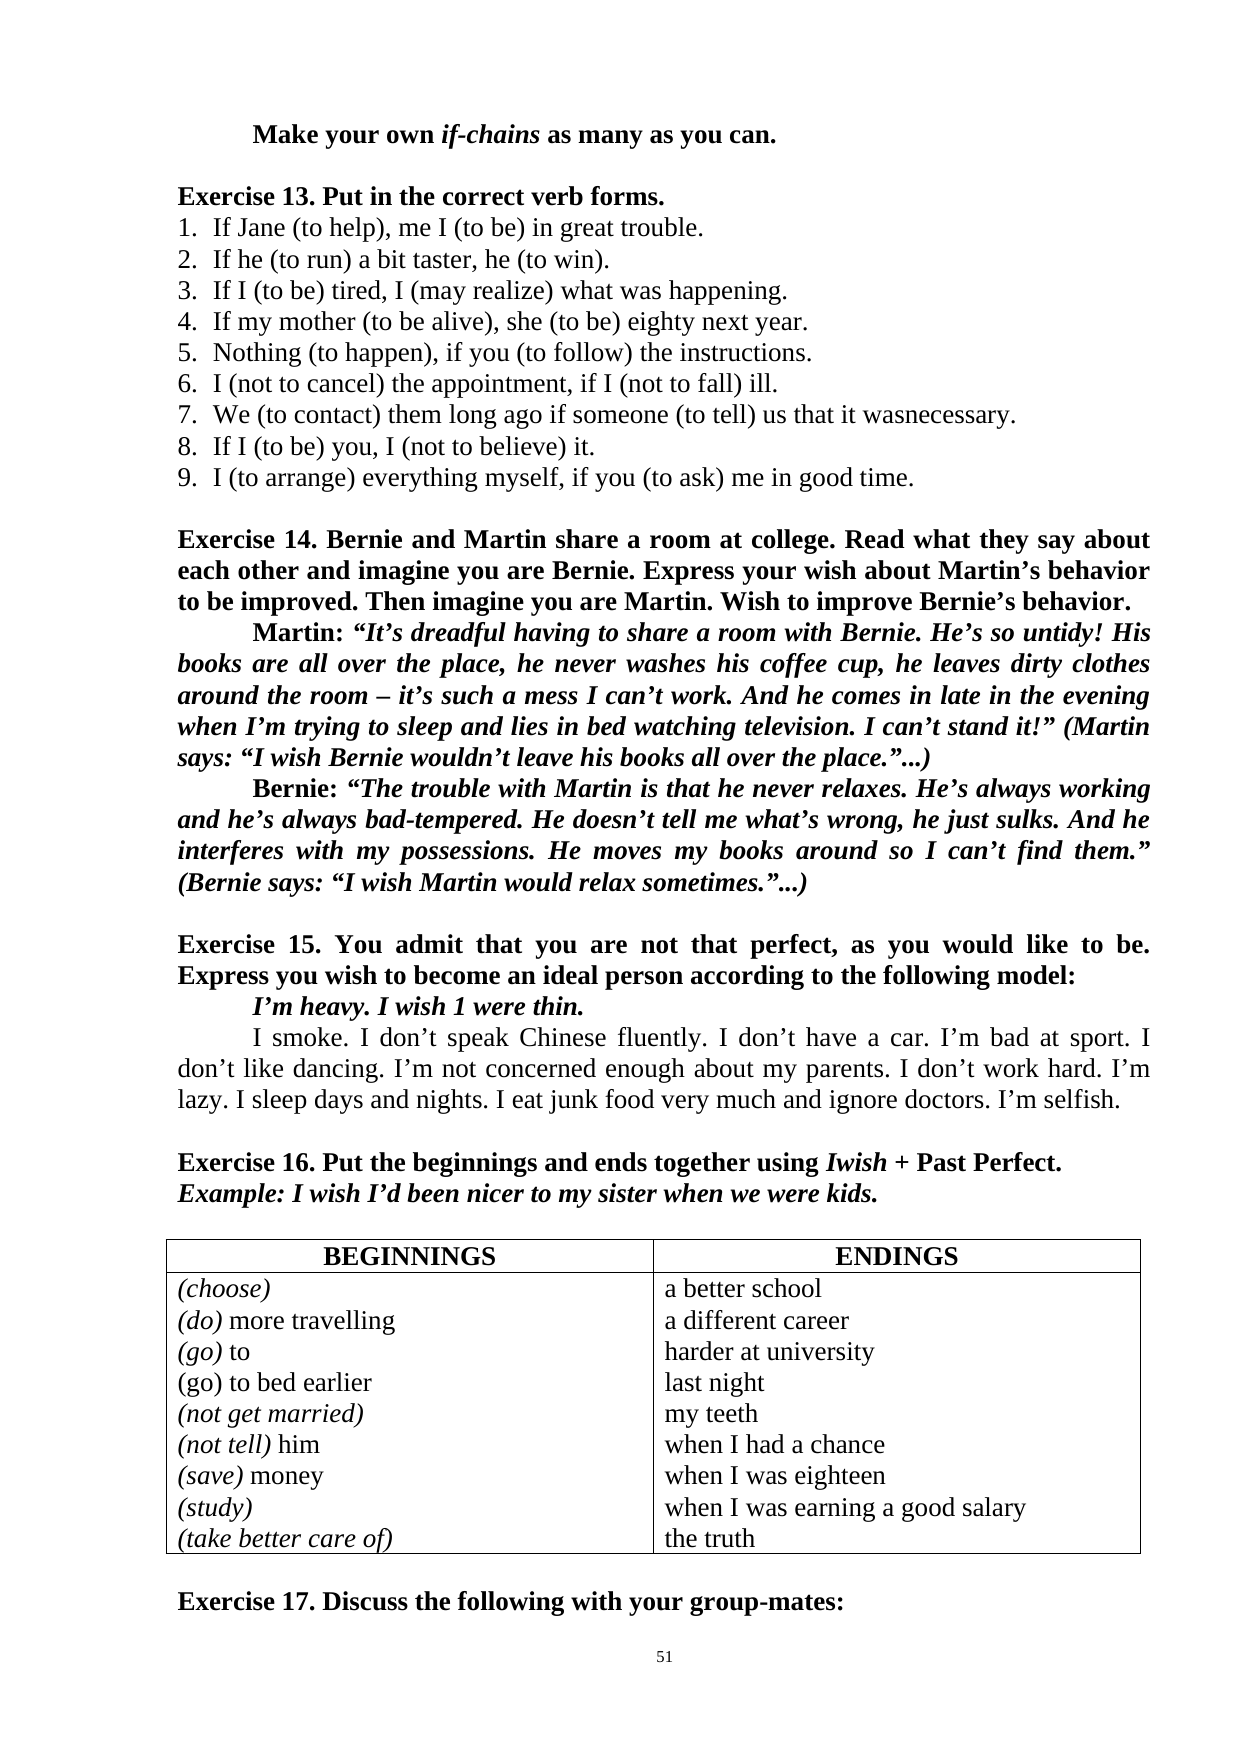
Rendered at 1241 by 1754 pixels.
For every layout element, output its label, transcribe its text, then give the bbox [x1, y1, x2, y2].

text I smoke. I don’t speak Chinese fluently. I don’t have a car. I’m bad at sport. I don’t like dancing. I’m not concerned enough about my parents. I don’t work hard. I’m lazy. I sleep days and nights. I eat junk food very much and ignore doctors. I’m selfish. [177, 1021, 1152, 1115]
text I’m heavy. I wish 1 were thin. [177, 990, 1152, 1021]
list If Jane (to help), me I (to be) in great trouble. [177, 212, 1152, 243]
text Exercise 15. You admit that you are not that perfect, as you would like to be. Express you wish to become an ideal person according to the following model: [177, 928, 1152, 990]
list If I (to be) you, I (not to believe) it. [177, 429, 1152, 461]
text Exercise 14. Bernie and Martin share a room at college. Read what they say about each other and imagine you are Bernie. Express your wish about Martin’s behavior to be improved. Then imagine you are Martin. Wish to improve Bernie’s behavior. [177, 523, 1152, 616]
list If I (to be) tired, I (may realize) what was happening. [177, 274, 1152, 305]
table_header ENDINGS [654, 1240, 1140, 1272]
text Exercise 13. Put in the correct verb forms. [177, 180, 1152, 212]
text Exercise 16. Put the beginnings and ends together using Iwish + Past Perfect. [177, 1146, 1152, 1177]
text Example: I wish I’d been nicer to my sister when we were kids. [177, 1177, 1152, 1208]
text Make your own if-chains as many as you can. [177, 118, 1152, 149]
table_cell (choose) (do) more travelling (go) to (go) to bed earlier (not get married) (not tell) him (save) money (study) (take better care of) [167, 1273, 653, 1553]
table_cell a better school a different career harder at university last night my teeth when I had a chance when I was eighteen when I was earning a good salary the truth [654, 1273, 1140, 1553]
list I (not to cancel) the appointment, if I (not to fall) ill. [177, 367, 1152, 398]
list I (to arrange) everything myself, if you (to ask) me in good time. [177, 461, 1152, 492]
list We (to contact) them long ago if someone (to tell) us that it wasnecessary. [177, 398, 1152, 429]
text Exercise 17. Discuss the following with your group-mates: [177, 1585, 1152, 1616]
list If my mother (to be alive), she (to be) eighty next year. [177, 305, 1152, 336]
table_header BEGINNINGS [167, 1240, 653, 1272]
text Bernie: “The trouble with Martin is that he never relaxes. He’s always working and he’s always bad-tempered. He doesn’t tell me what’s wrong, he just sulks. And he interferes with my possessions. He moves my books around so I can’t find them.” (Bernie says: “I wish Martin would relax sometimes.”...) [177, 772, 1152, 897]
text Martin: “It’s dreadful having to share a room with Bernie. He’s so untidy! His books are all over the place, he never washes his coffee cup, he leaves dirty clothes around the room – it’s such a mess I can’t work. And he comes in late in the evening when I’m trying to sleep and lies in bed watching television. I can’t stand it!” (Martin says: “I wish Bernie wouldn’t leave his books all over the place.”...) [177, 616, 1152, 772]
list If he (to run) a bit taster, he (to win). [177, 243, 1152, 274]
list Nothing (to happen), if you (to follow) the instructions. [177, 336, 1152, 367]
